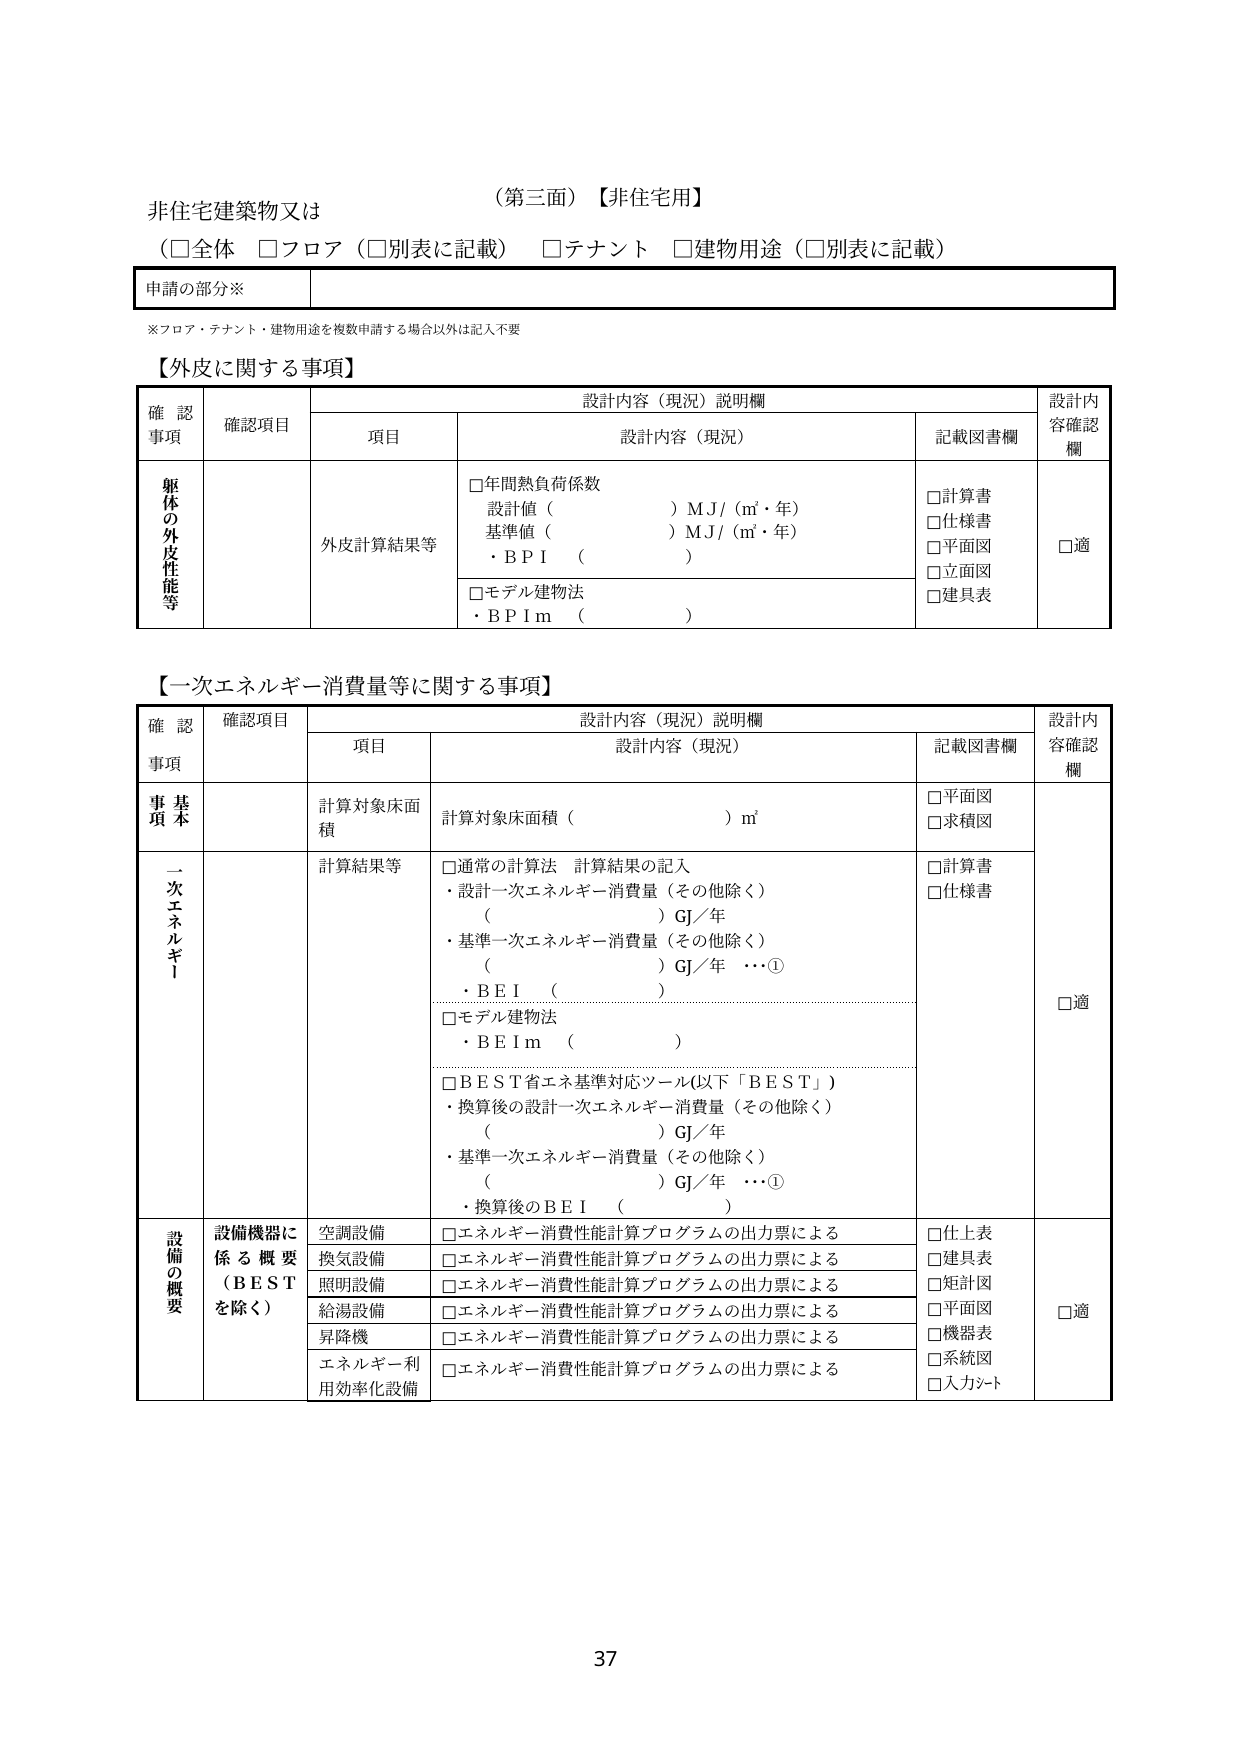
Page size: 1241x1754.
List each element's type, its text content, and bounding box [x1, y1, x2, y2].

table_cell エネルギー利用効率化設備 [308, 1350, 430, 1400]
table_header 申請の部分※ [136, 270, 310, 307]
table_cell 記載図書欄 [916, 413, 1037, 460]
table_cell 設計内容（現況） [458, 413, 915, 460]
table_header 確認項目 [204, 388, 310, 460]
table_cell □通常の計算法 計算結果の記入 ・設計一次エネルギー消費量（その他除く） （ ）GJ／年 ・基準一次エネルギー消費量（その他除く） （ ）GJ／年 ･･･① ・ＢＥＩ （ ） [431, 852, 916, 1002]
table_cell □年間熱負荷係数 設計値（ ）ＭＪ/（㎡・年） 基準値（ ）ＭＪ/（㎡・年） ・ＢＰＩ （ ） [458, 461, 915, 578]
table_cell 設計内容（現況） [431, 733, 916, 782]
table_cell 基本 事項 [139, 783, 203, 851]
table_cell 換気設備 [308, 1245, 430, 1270]
table_cell 項目 [308, 733, 430, 782]
table_cell □平面図 □求積図 [917, 783, 1034, 851]
table_header 設計内容確認欄 [1038, 388, 1109, 460]
text 非住宅建築物又は、複合建築物の非住宅部分 [148, 191, 1063, 229]
table_cell □仕上表 □建具表 □矩計図 □平面図 □機器表 □系統図 □入力ｼｰﾄ [917, 1219, 1034, 1400]
table_cell 記載図書欄 [917, 733, 1034, 782]
table_cell □適 [1035, 783, 1110, 1218]
table_cell □モデル建物法 ・ＢＰＩｍ （ ） [458, 579, 915, 627]
table_cell □計算書 □仕様書 [917, 852, 1034, 1218]
table_cell □エネルギー消費性能計算プログラムの出力票による [431, 1350, 916, 1400]
table_header 設計内容（現況）説明欄 [308, 707, 1034, 732]
table_cell □計算書 □仕様書 □平面図 □立面図 □建具表 [916, 461, 1037, 627]
table_cell □ＢＥＳＴ省エネ基準対応ツール(以下「ＢＥＳＴ」) ・換算後の設計一次エネルギー消費量（その他除く） （ ）GJ／年 ・基準一次エネルギー消費量（その他除く） （ ）GJ／年 ･･･① ・換算後のＢＥＩ （ ） [431, 1067, 916, 1218]
table_cell 照明設備 [308, 1271, 430, 1296]
text （□全体 □フロア（□別表に記載） □テナント □建物用途（□別表に記載） [148, 229, 1063, 266]
table_cell □エネルギー消費性能計算プログラムの出力票による [431, 1245, 916, 1270]
table_cell 躯体の外皮性能等 [139, 461, 203, 627]
table_cell 計算対象床面積（ ）㎡ [431, 783, 916, 851]
table_header 設計内容確認欄 [1035, 707, 1110, 782]
table_cell 昇降機 [308, 1324, 430, 1348]
table_cell 外皮計算結果等 [311, 461, 457, 627]
table_cell 計算結果等 [308, 852, 430, 1218]
table_cell □適 [1038, 461, 1109, 627]
table_cell □エネルギー消費性能計算プログラムの出力票による [431, 1324, 916, 1348]
text 【外皮に関する事項】 [148, 348, 1063, 385]
table_header 確認事項 [139, 388, 203, 460]
table_cell 項目 [311, 413, 457, 460]
table_cell □エネルギー消費性能計算プログラムの出力票による [431, 1219, 916, 1244]
table_cell □適 [1035, 1219, 1110, 1400]
table_cell 給湯設備 [308, 1298, 430, 1322]
table_header [311, 270, 1113, 307]
table_cell [204, 783, 307, 851]
table_cell 設備機器に係る概要（ＢＥＳＴを除く） [204, 1219, 307, 1400]
table_cell □エネルギー消費性能計算プログラムの出力票による [431, 1271, 916, 1296]
table_header 確認項目 [204, 707, 307, 782]
table_header 設計内容（現況）説明欄 [311, 388, 1037, 412]
table_cell [204, 461, 310, 627]
table_cell 設備の概要 [139, 1219, 203, 1400]
table_cell 空調設備 [308, 1219, 430, 1244]
table_cell 一次エネルギー 消費量 [139, 852, 203, 1218]
text ※フロア・テナント・建物用途を複数申請する場合以外は記入不要 [148, 310, 1063, 348]
table_cell □モデル建物法 ・ＢＥＩｍ （ ） [431, 1002, 916, 1067]
table_cell □エネルギー消費性能計算プログラムの出力票による [431, 1298, 916, 1322]
table_header 確認事項 [139, 707, 203, 782]
table_cell 計算対象床面積 [308, 783, 430, 851]
table_cell [204, 852, 307, 1218]
text 【一次エネルギー消費量等に関する事項】 [148, 666, 1063, 703]
